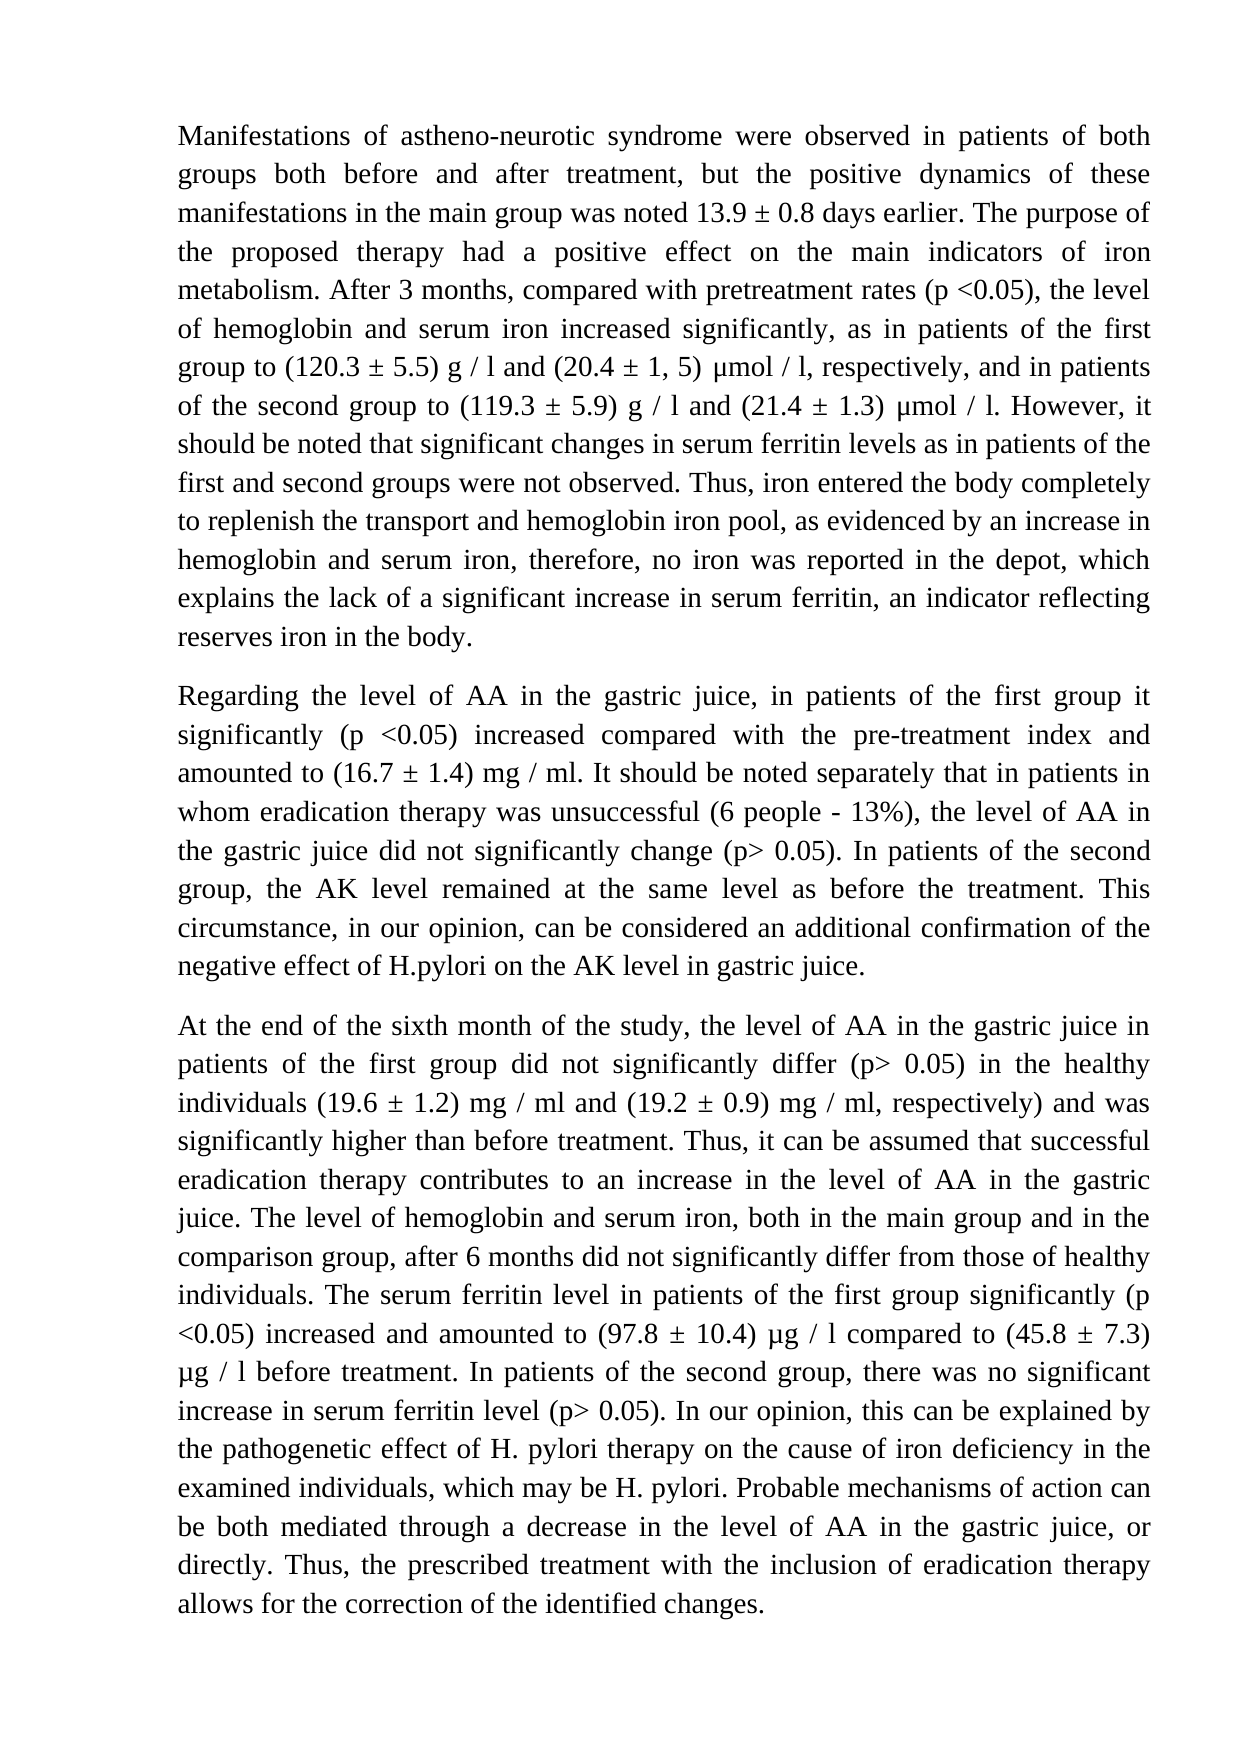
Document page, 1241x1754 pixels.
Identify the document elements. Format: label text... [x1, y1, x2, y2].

text Regarding the level of AA in the gastric juice, in patients of the first group it significantly (p <0.05) increased compared with the pre-treatment index and amounted to (16.7 ± 1.4) mg / ml. It should be noted separately that in patients in whom eradication therapy was unsuccessful (6 people - 13%), the level of AA in the gastric juice did not significantly change (p> 0.05). In patients of the second group, the AK level remained at the same level as before the treatment. This circumstance, in our opinion, can be considered an additional confirmation of the negative effect of H.pylori on the AK level in gastric juice. [177, 678, 1152, 982]
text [177, 118, 1152, 653]
text At the end of the sixth month of the study, the level of AA in the gastric juice in patients of the first group did not significantly differ (p> 0.05) in the healthy individuals (19.6 ± 1.2) mg / ml and (19.2 ± 0.9) mg / ml, respectively) and was significantly higher than before treatment. Thus, it can be assumed that successful eradication therapy contributes to an increase in the level of AA in the gastric juice. The level of hemoglobin and serum iron, both in the main group and in the comparison group, after 6 months did not significantly differ from those of healthy individuals. The serum ferritin level in patients of the first group significantly (p <0.05) increased and amounted to (97.8 ± 10.4) µg / l compared to (45.8 ± 7.3) µg / l before treatment. In patients of the second group, there was no significant increase in serum ferritin level (p> 0.05). In our opinion, this can be explained by the pathogenetic effect of H. pylori therapy on the cause of iron deficiency in the examined individuals, which may be H. pylori. Probable mechanisms of action can be both mediated through a decrease in the level of AA in the gastric juice, or directly. Thus, the prescribed treatment with the inclusion of eradication therapy allows for the correction of the identified changes. [177, 1008, 1152, 1619]
